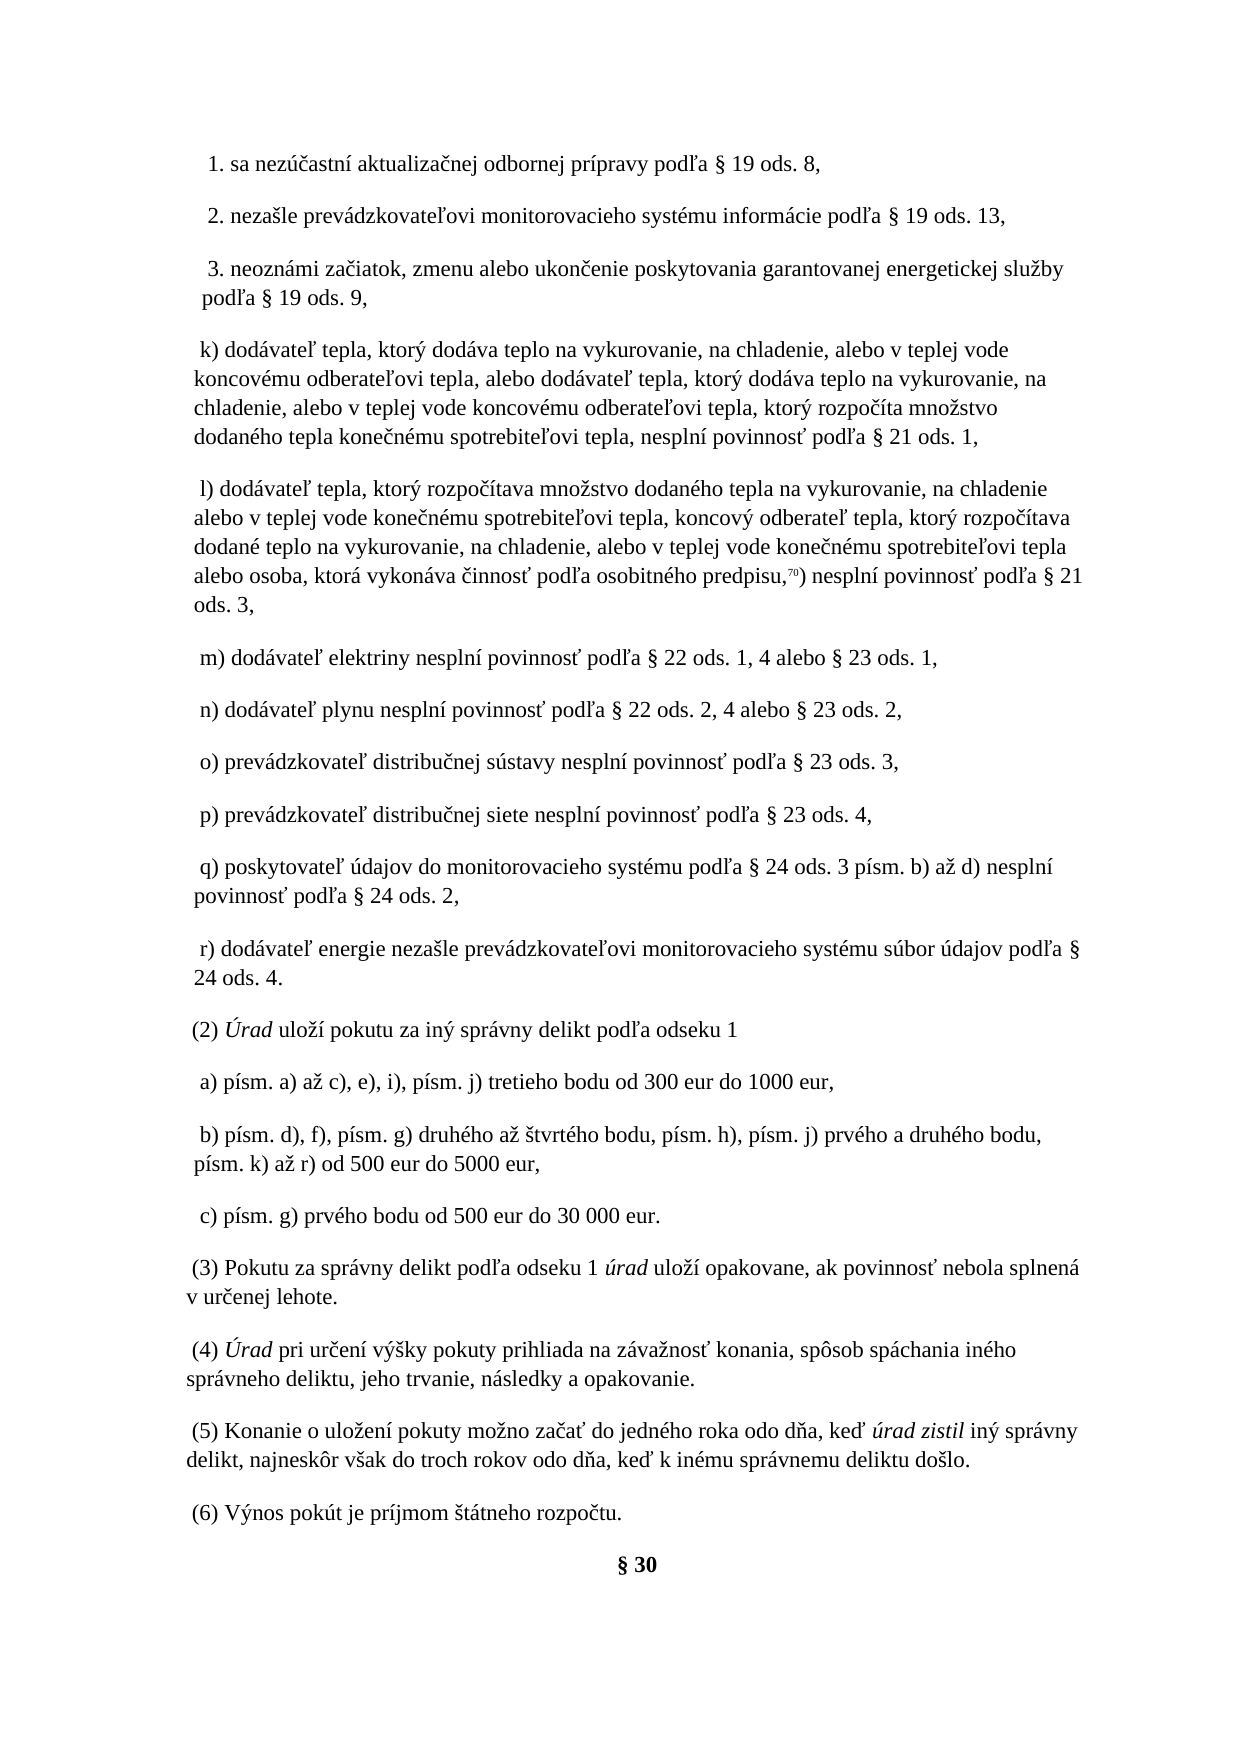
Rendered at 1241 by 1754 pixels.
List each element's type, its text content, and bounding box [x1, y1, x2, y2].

text l) dodávateľ tepla, ktorý rozpočítava množstvo dodaného tepla na vykurovanie, na chladenie alebo v teplej vode konečnému spotrebiteľovi tepla, koncový odberateľ tepla, ktorý rozpočítava dodané teplo na vykurovanie, na chladenie, alebo v teplej vode konečnému spotrebiteľovi tepla alebo osoba, ktorá vykonáva činnosť podľa osobitného predpisu,70) nesplní povinnosť podľa § 21 ods. 3, [194, 475, 1090, 618]
text § 30 [178, 1551, 1090, 1577]
text (4) Úrad pri určení výšky pokuty prihliada na závažnosť konania, spôsob spáchania iného správneho deliktu, jeho trvanie, následky a opakovanie. [186, 1336, 1090, 1391]
text (2) Úrad uloží pokutu za iný správny delikt podľa odseku 1 [186, 1016, 1090, 1042]
text q) poskytovateľ údajov do monitorovacieho systému podľa § 24 ods. 3 písm. b) až d) nesplní povinnosť podľa § 24 ods. 2, [194, 853, 1090, 908]
text r) dodávateľ energie nezašle prevádzkovateľovi monitorovacieho systému súbor údajov podľa § 24 ods. 4. [194, 934, 1090, 990]
text a) písm. a) až c), e), i), písm. j) tretieho bodu od 300 eur do 1000 eur, [194, 1068, 1090, 1095]
text (3) Pokutu za správny delikt podľa odseku 1 úrad uloží opakovane, ak povinnosť nebola splnená v určenej lehote. [186, 1254, 1090, 1310]
text c) písm. g) prvého bodu od 500 eur do 30 000 eur. [194, 1202, 1090, 1228]
text m) dodávateľ elektriny nesplní povinnosť podľa § 22 ods. 1, 4 alebo § 23 ods. 1, [194, 644, 1090, 670]
text 1. sa nezúčastní aktualizačnej odbornej prípravy podľa § 19 ods. 8, [202, 150, 1090, 176]
text 3. neoznámi začiatok, zmenu alebo ukončenie poskytovania garantovanej energetickej služby podľa § 19 ods. 9, [202, 255, 1090, 310]
text 2. nezašle prevádzkovateľovi monitorovacieho systému informácie podľa § 19 ods. 13, [202, 202, 1090, 229]
text p) prevádzkovateľ distribučnej siete nesplní povinnosť podľa § 23 ods. 4, [194, 801, 1090, 827]
text (5) Konanie o uložení pokuty možno začať do jedného roka odo dňa, keď úrad zistil iný správny delikt, najneskôr však do troch rokov odo dňa, keď k inému správnemu deliktu došlo. [186, 1417, 1090, 1472]
text o) prevádzkovateľ distribučnej sústavy nesplní povinnosť podľa § 23 ods. 3, [194, 748, 1090, 775]
text (6) Výnos pokút je príjmom štátneho rozpočtu. [186, 1498, 1090, 1525]
text k) dodávateľ tepla, ktorý dodáva teplo na vykurovanie, na chladenie, alebo v teplej vode koncovému odberateľovi tepla, alebo dodávateľ tepla, ktorý dodáva teplo na vykurovanie, na chladenie, alebo v teplej vode koncovému odberateľovi tepla, ktorý rozpočíta množstvo dodaného tepla konečnému spotrebiteľovi tepla, nesplní povinnosť podľa § 21 ods. 1, [194, 336, 1090, 449]
text n) dodávateľ plynu nesplní povinnosť podľa § 22 ods. 2, 4 alebo § 23 ods. 2, [194, 696, 1090, 722]
text b) písm. d), f), písm. g) druhého až štvrtého bodu, písm. h), písm. j) prvého a druhého bodu, písm. k) až r) od 500 eur do 5000 eur, [194, 1121, 1090, 1176]
